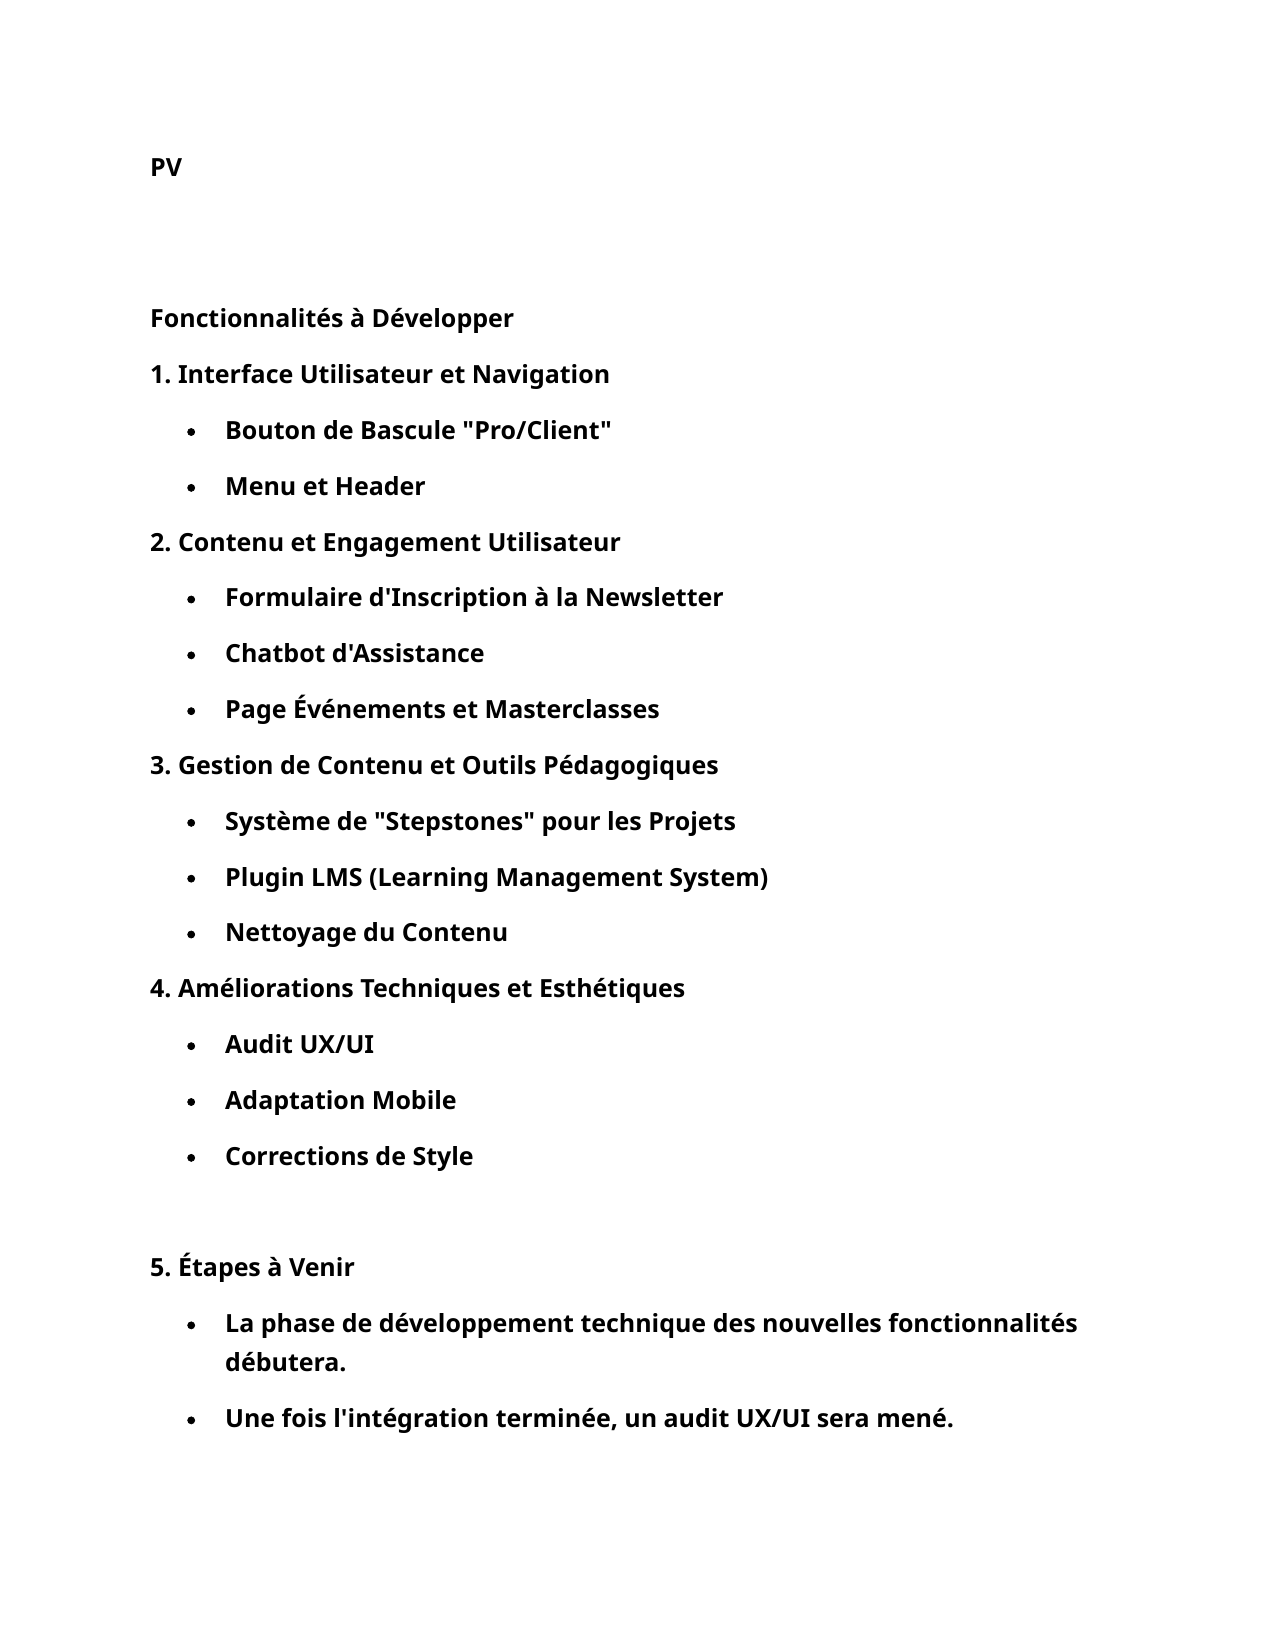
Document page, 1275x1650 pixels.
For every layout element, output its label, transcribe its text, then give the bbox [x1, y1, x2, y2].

list Corrections de Style [187, 1138, 1125, 1172]
list Bouton de Bascule "Pro/Client" [187, 412, 1125, 447]
list Chatbot d'Assistance [187, 636, 1125, 670]
list Page Événements et Masterclasses [187, 692, 1125, 726]
text 5. Étapes à Venir [150, 1250, 1125, 1284]
list Formulaire d'Inscription à la Newsletter [187, 580, 1125, 614]
text 2. Contenu et Engagement Utilisateur [150, 524, 1125, 558]
list Une fois l'intégration terminée, un audit UX/UI sera mené. [187, 1401, 1125, 1435]
list Nettoyage du Contenu [187, 915, 1125, 949]
list Plugin LMS (Learning Management System) [187, 859, 1125, 893]
text PV [150, 150, 1125, 184]
list Système de "Stepstones" pour les Projets [187, 803, 1125, 837]
list Adaptation Mobile [187, 1082, 1125, 1117]
text Fonctionnalités à Développer [150, 301, 1125, 335]
list Menu et Header [187, 468, 1125, 502]
text 3. Gestion de Contenu et Outils Pédagogiques [150, 747, 1125, 782]
text 4. Améliorations Techniques et Esthétiques [150, 971, 1125, 1005]
list Audit UX/UI [187, 1027, 1125, 1061]
text 1. Interface Utilisateur et Navigation [150, 357, 1125, 391]
list La phase de développement technique des nouvelles fonctionnalités débutera. [187, 1306, 1125, 1379]
